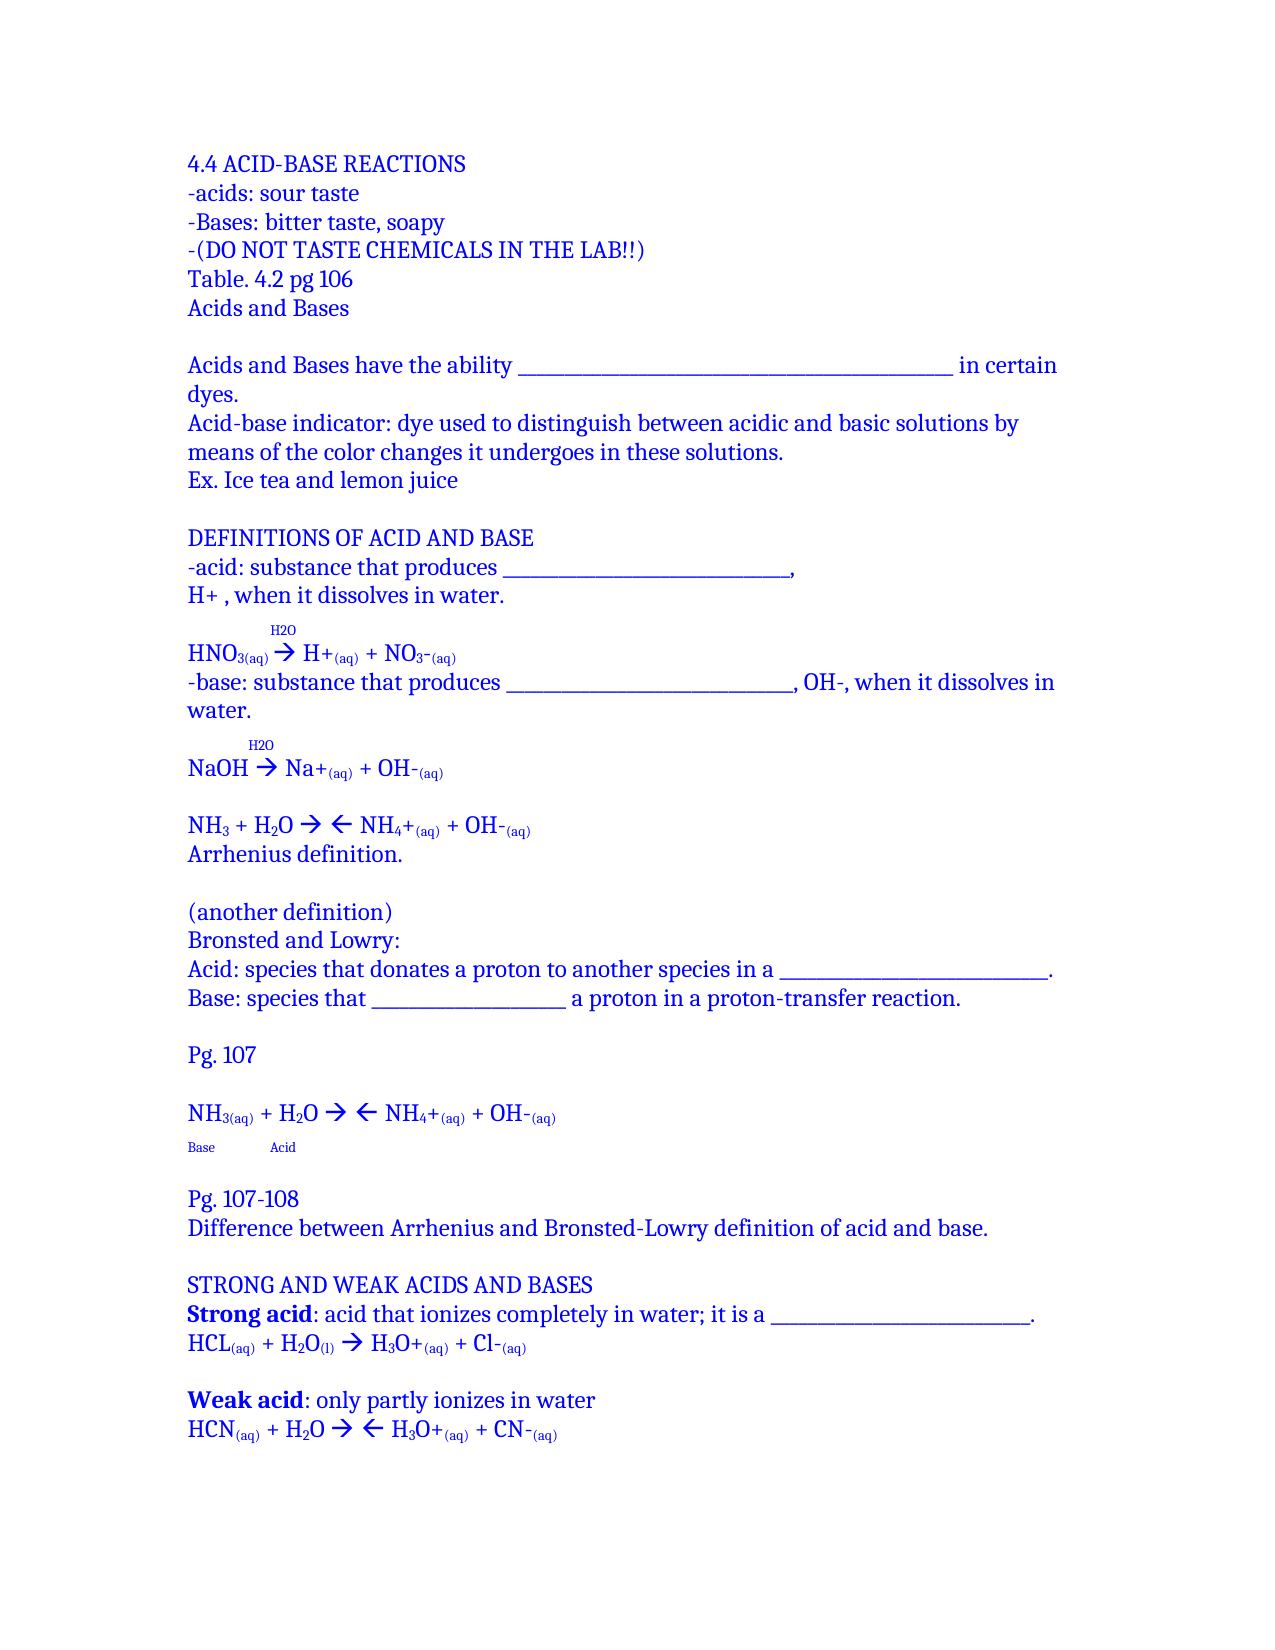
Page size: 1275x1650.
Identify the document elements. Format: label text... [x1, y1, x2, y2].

text Base: species that _____________________ a proton in a proton-transfer reaction. [187, 984, 1087, 1012]
text Ex. Ice tea and lemon juice [187, 466, 1087, 495]
text Bronsted and Lowry: [187, 926, 1087, 955]
text NH3(aq) + H2O NH4+(aq) + OH-(aq) [187, 1099, 1087, 1127]
text -(DO NOT TASTE CHEMICALS IN THE LAB!!) [187, 236, 1087, 265]
text -acid: substance that produces _______________________________, [187, 552, 1087, 581]
text -base: substance that produces _______________________________, OH-, when it dissolves in water. [187, 667, 1087, 725]
text H2O [187, 610, 1087, 639]
text Pg. 107 [187, 1041, 1087, 1070]
text HNO3(aq) H+(aq) + NO3-(aq) [187, 639, 1087, 667]
text Strong acid: acid that ionizes completely in water; it is a ____________________________. [187, 1300, 1087, 1329]
text NaOH Na+(aq) + OH-(aq) [187, 754, 1087, 782]
text Arrhenius definition. [187, 840, 1087, 869]
text -acids: sour taste [187, 179, 1087, 207]
text Base Acid [187, 1127, 1087, 1156]
text NH3 + H2O NH4+(aq) + OH-(aq) [187, 811, 1087, 840]
text (another definition) [187, 897, 1087, 926]
text -Bases: bitter taste, soapy [187, 207, 1087, 236]
text Pg. 107-108 [187, 1185, 1087, 1214]
text Weak acid: only partly ionizes in water [187, 1386, 1087, 1415]
text DEFINITIONS OF ACID AND BASE [187, 524, 1087, 552]
text H+ , when it dissolves in water. [187, 581, 1087, 610]
text H2O [187, 725, 1087, 754]
text Acids and Bases [187, 294, 1087, 322]
text Difference between Arrhenius and Bronsted-Lowry definition of acid and base. [187, 1214, 1087, 1242]
text HCN(aq) + H2O H3O+(aq) + CN-(aq) [187, 1415, 1087, 1444]
text STRONG AND WEAK ACIDS AND BASES [187, 1271, 1087, 1300]
text Table. 4.2 pg 106 [187, 265, 1087, 294]
text Acids and Bases have the ability _______________________________________________ in certain dyes. [187, 351, 1087, 409]
text 4.4 ACID-BASE REACTIONS [187, 150, 1087, 179]
text HCL(aq) + H2O(l) H3O+(aq) + Cl-(aq) [187, 1329, 1087, 1357]
text Acid-base indicator: dye used to distinguish between acidic and basic solutions by means of the color changes it undergoes in these solutions. [187, 409, 1087, 466]
text Acid: species that donates a proton to another species in a _____________________________. [187, 955, 1087, 984]
